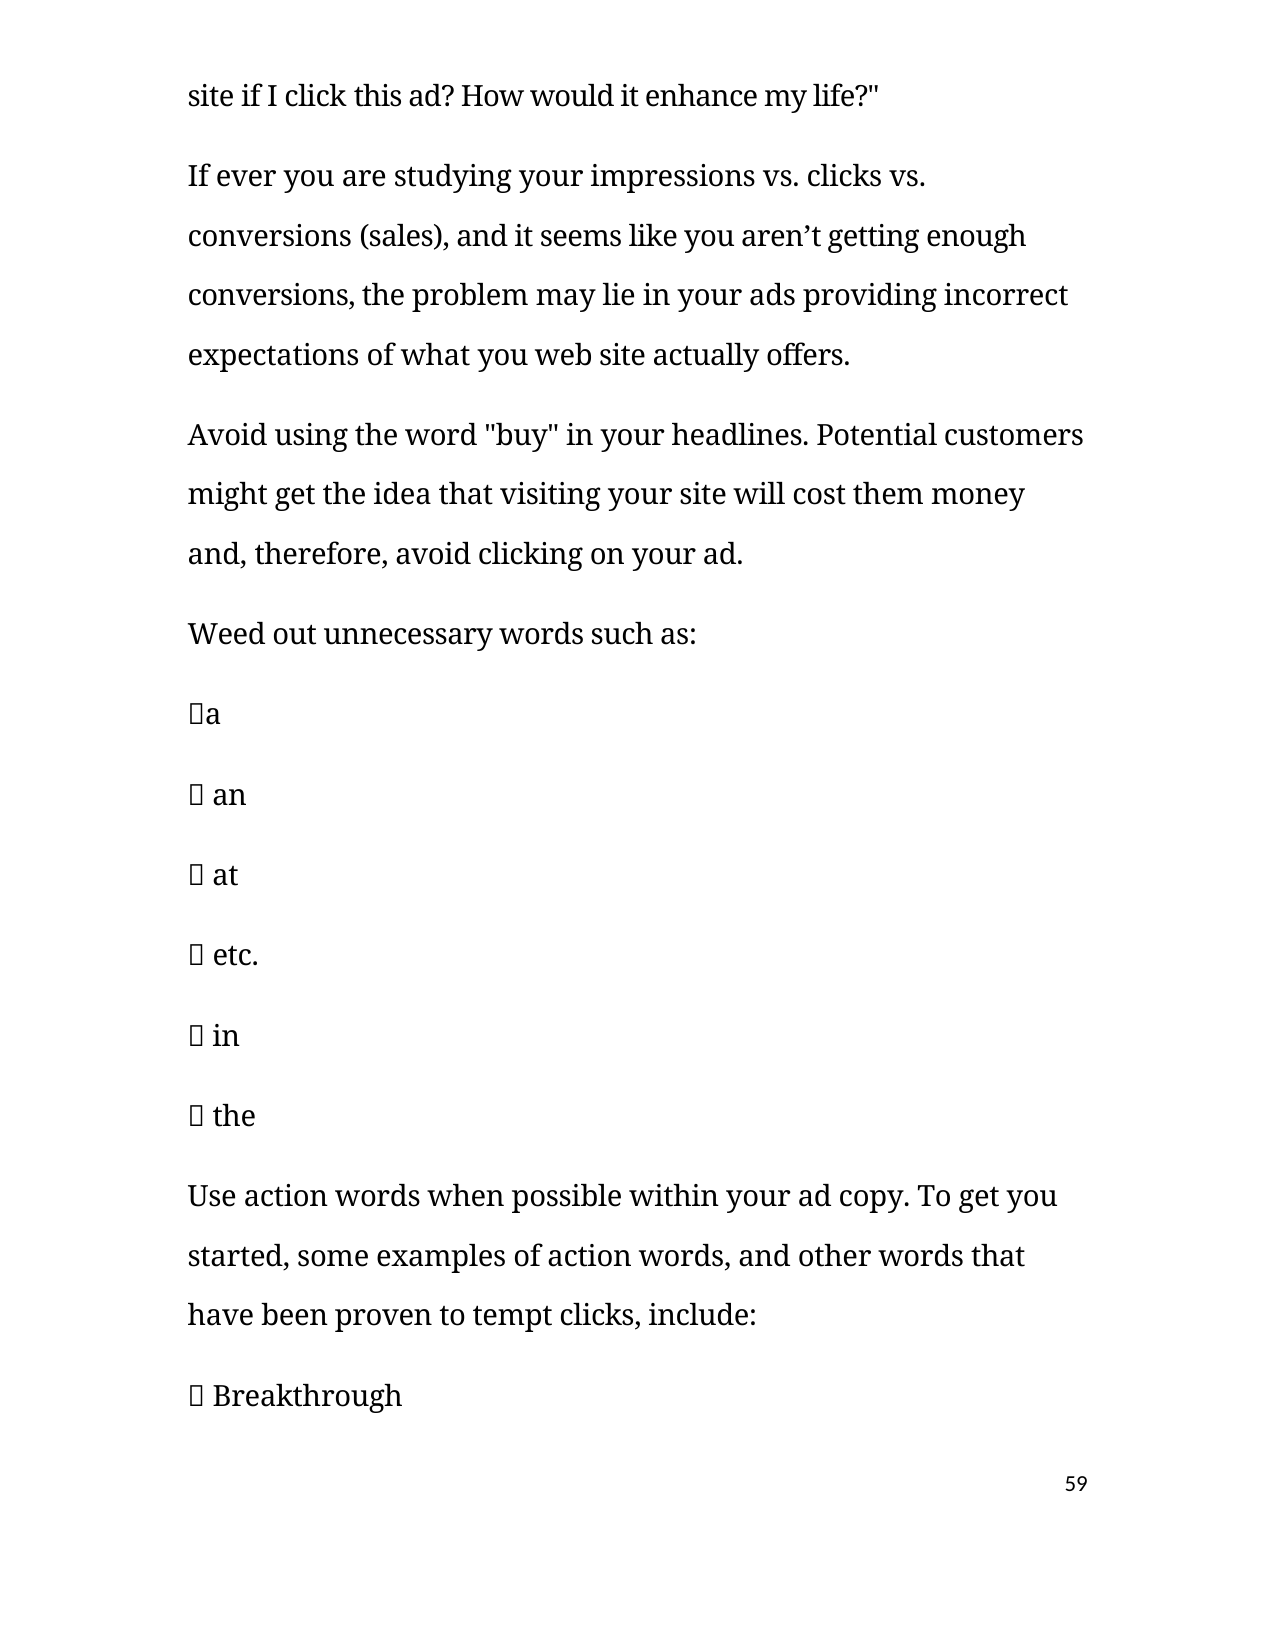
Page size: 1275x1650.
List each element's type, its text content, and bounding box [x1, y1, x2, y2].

text  etc. [187, 934, 1087, 974]
text If ever you are studying your impressions vs. clicks vs. conversions (sales), and it seems like you aren’t getting enough conversions, the problem may lie in your ads providing incorrect expectations of what you web site actually offers. [187, 155, 1087, 373]
text  in [187, 1015, 1087, 1054]
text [187, 75, 1087, 115]
text  at [187, 854, 1087, 894]
text Avoid using the word "buy" in your headlines. Potential customers might get the idea that visiting your site will cost them money and, therefore, avoid clicking on your ad. [187, 414, 1087, 573]
text  Breakthrough [187, 1375, 1087, 1414]
text  an [187, 774, 1087, 814]
text  the [187, 1095, 1087, 1135]
text Weed out unnecessary words such as: [187, 613, 1087, 653]
text a [187, 694, 1087, 733]
text Use action words when possible within your ad copy. To get you started, some examples of action words, and other words that have been proven to tempt clicks, include: [187, 1176, 1087, 1334]
